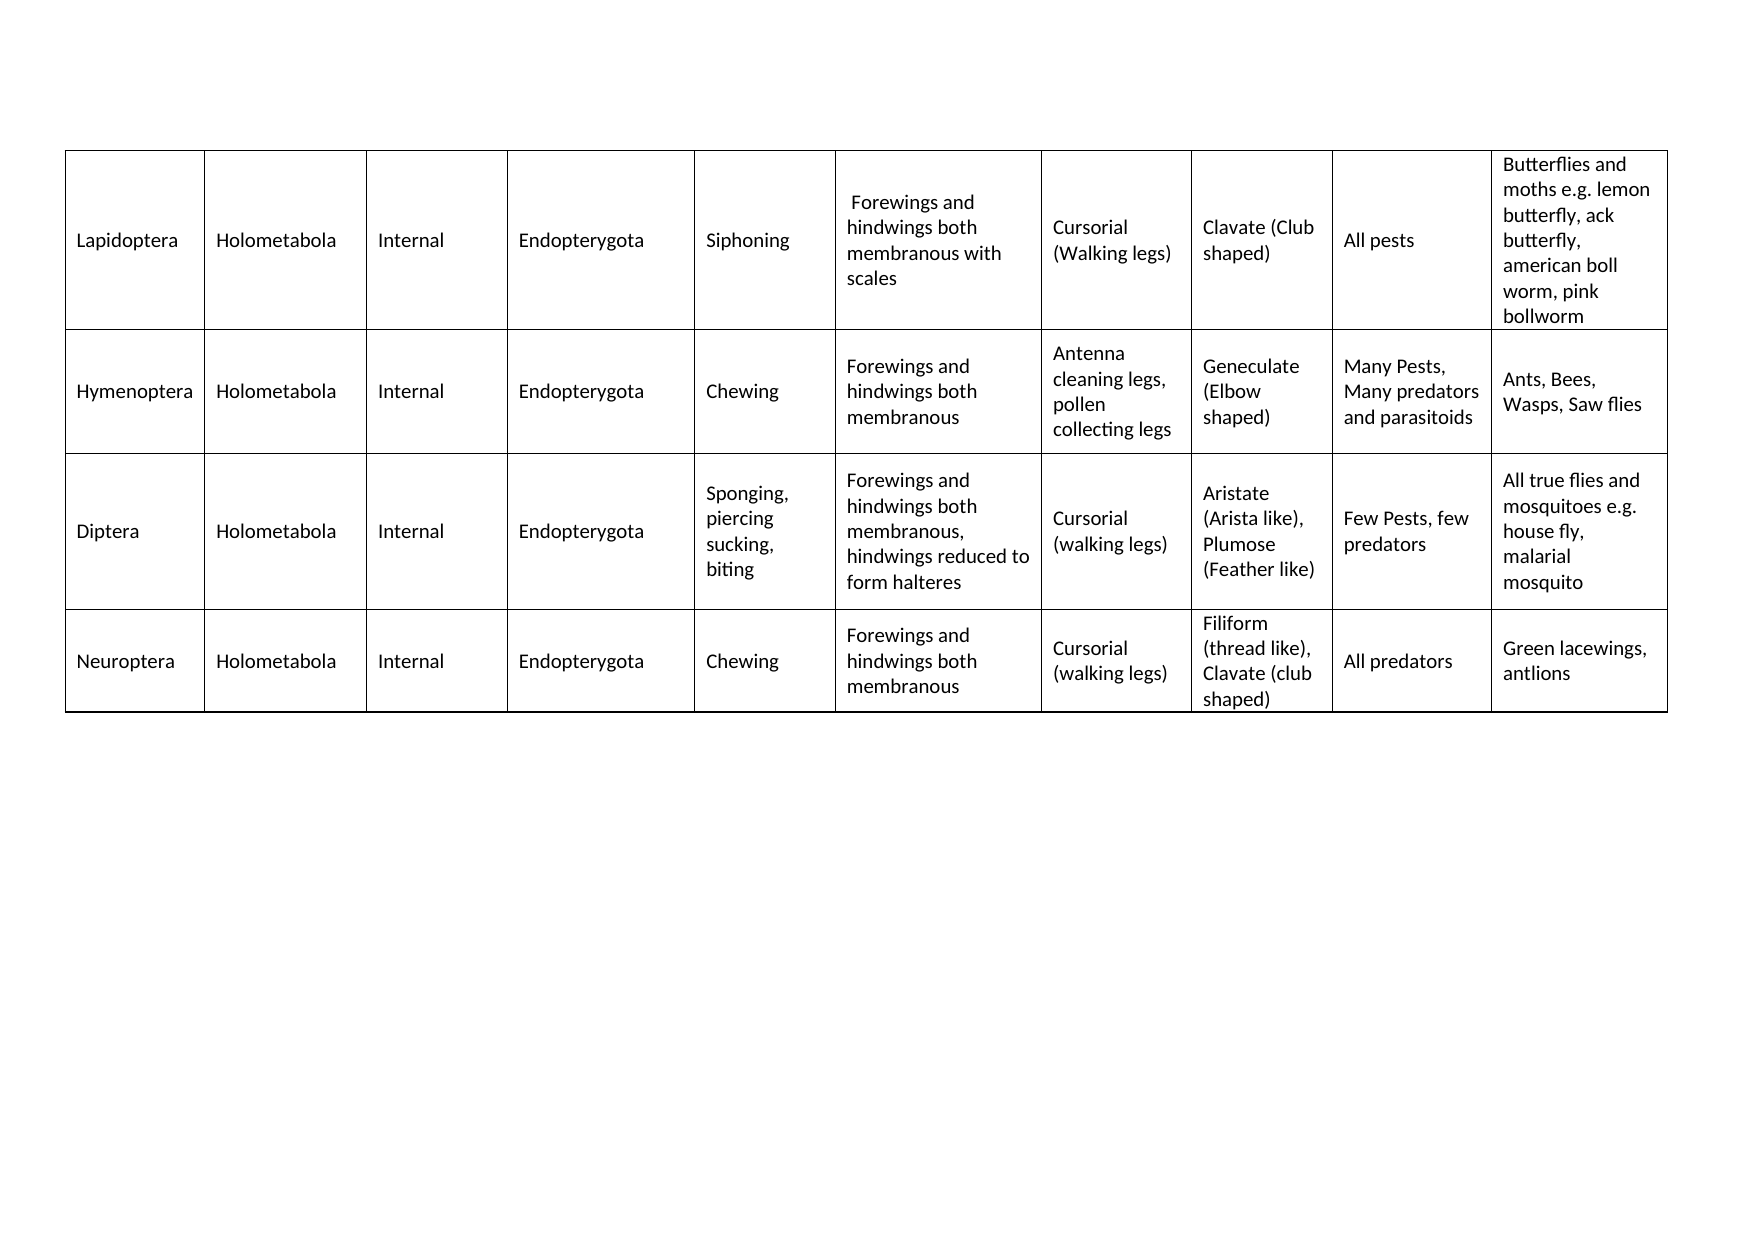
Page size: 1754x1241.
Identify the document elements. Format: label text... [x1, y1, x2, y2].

table_cell Clavate (Club shaped) [1192, 151, 1332, 329]
table_cell Aristate (Arista like), Plumose (Feather like) [1192, 454, 1332, 609]
table_cell Chewing [695, 330, 835, 452]
table_cell Holometabola [205, 454, 366, 609]
table_cell Endopterygota [508, 330, 694, 452]
table_cell Chewing [695, 610, 835, 711]
table_cell All predators [1333, 610, 1491, 711]
table_cell Geneculate (Elbow shaped) [1192, 330, 1332, 452]
table_cell Holometabola [205, 330, 366, 452]
table_cell Filiform (thread like), Clavate (club shaped) [1192, 610, 1332, 711]
table_cell Few Pests, few predators [1333, 454, 1491, 609]
table_cell Butterflies and moths e.g. lemon butterfly, ack butterfly, american boll worm, pink bollworm [1492, 151, 1667, 329]
table_cell Forewings and hindwings both membranous [836, 610, 1041, 711]
table_cell All pests [1333, 151, 1491, 329]
table_cell Forewings and hindwings both membranous with scales [836, 151, 1041, 329]
table_cell Internal [367, 151, 507, 329]
table_cell Holometabola [205, 610, 366, 711]
table_cell Cursorial (Walking legs) [1042, 151, 1191, 329]
table_cell Cursorial (walking legs) [1042, 454, 1191, 609]
table_cell All true flies and mosquitoes e.g. house fly, malarial mosquito [1492, 454, 1667, 609]
table_cell Diptera [66, 454, 204, 609]
table_cell Hymenoptera [66, 330, 204, 452]
table_cell Antenna cleaning legs, pollen collecting legs [1042, 330, 1191, 452]
table_cell Green lacewings, antlions [1492, 610, 1667, 711]
table_cell Ants, Bees, Wasps, Saw flies [1492, 330, 1667, 452]
table_cell Neuroptera [66, 610, 204, 711]
table_cell Holometabola [205, 151, 366, 329]
table_cell Forewings and hindwings both membranous [836, 330, 1041, 452]
table_cell Many Pests, Many predators and parasitoids [1333, 330, 1491, 452]
table_cell Sponging, piercing sucking, biting [695, 454, 835, 609]
table_cell Internal [367, 610, 507, 711]
table_cell Lapidoptera [66, 151, 204, 329]
table_cell Endopterygota [508, 151, 694, 329]
table_cell Endopterygota [508, 610, 694, 711]
table_cell Forewings and hindwings both membranous, hindwings reduced to form halteres [836, 454, 1041, 609]
table_cell Cursorial (walking legs) [1042, 610, 1191, 711]
table_cell Internal [367, 330, 507, 452]
table_cell Internal [367, 454, 507, 609]
table_cell Endopterygota [508, 454, 694, 609]
table_cell Siphoning [695, 151, 835, 329]
